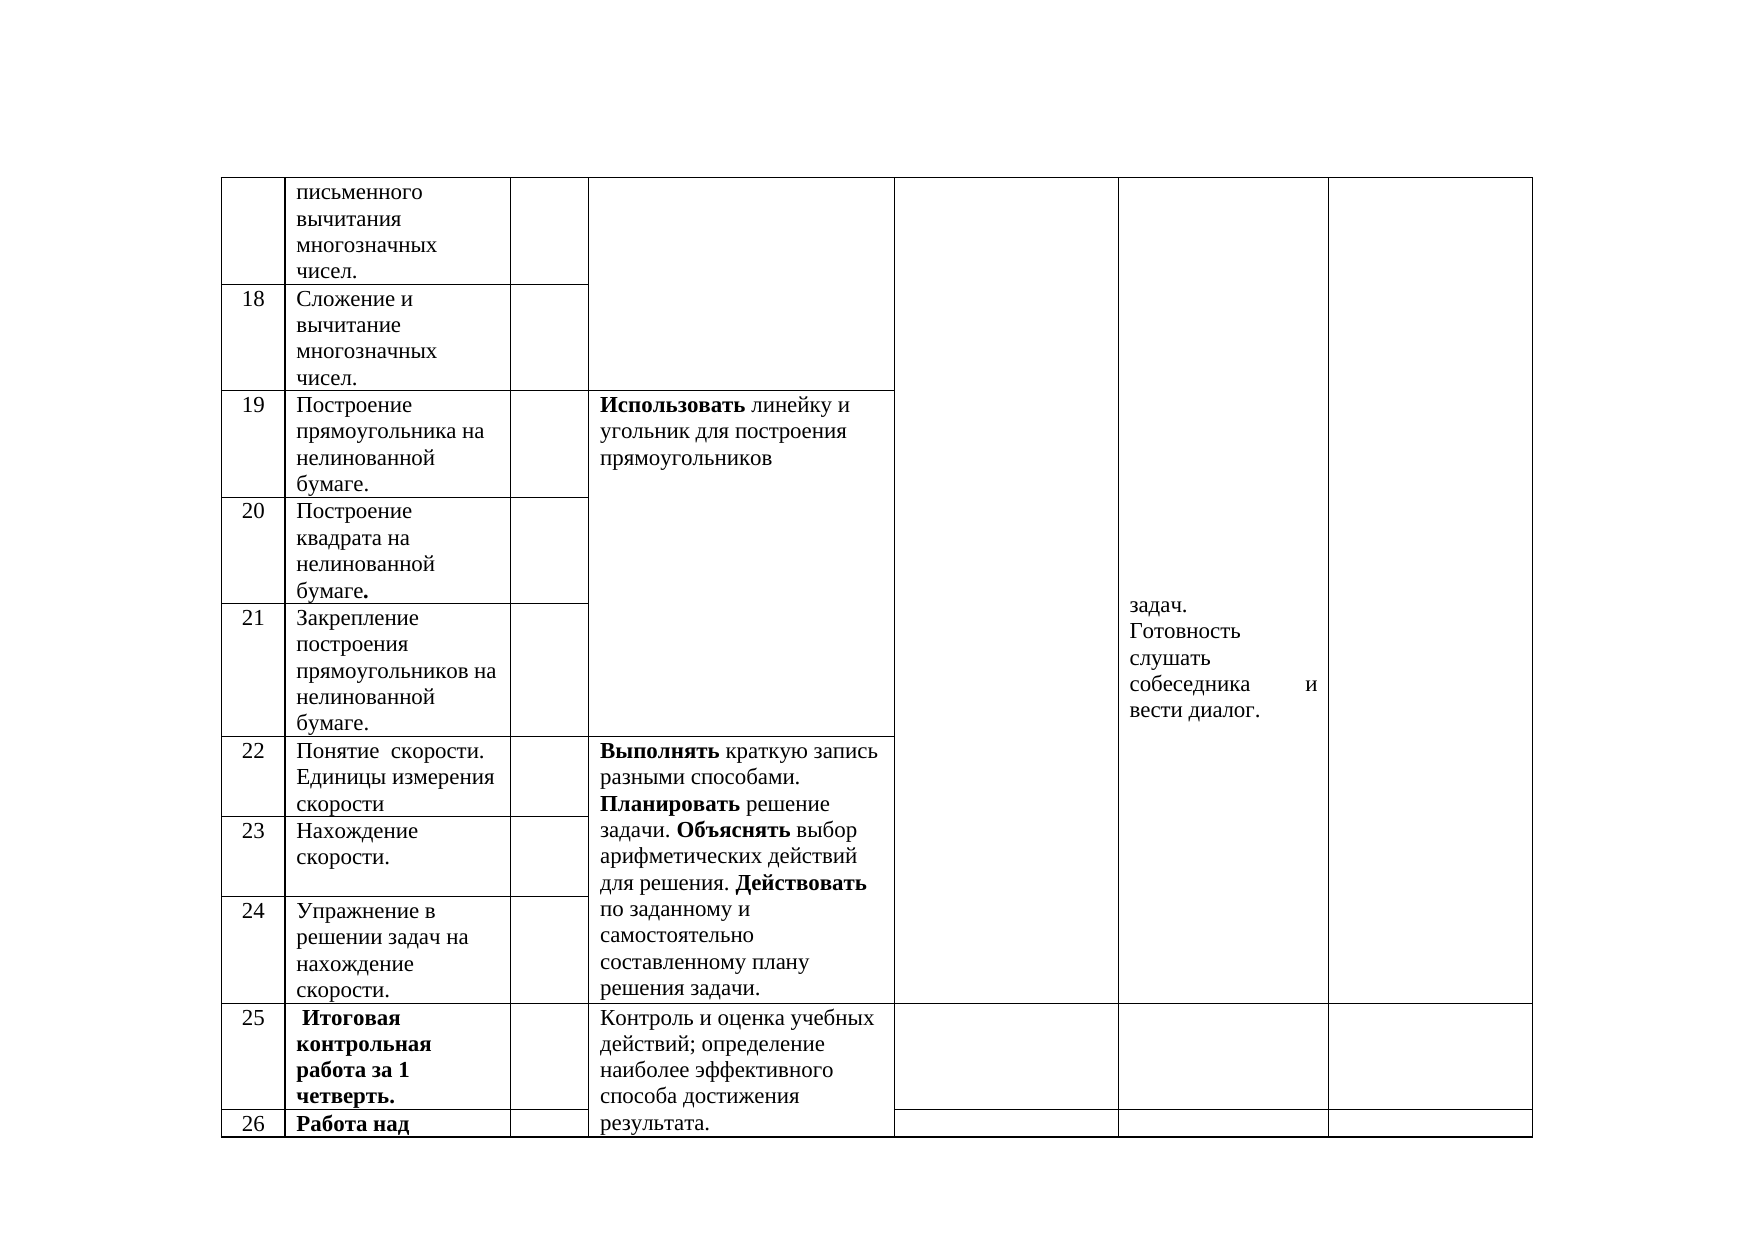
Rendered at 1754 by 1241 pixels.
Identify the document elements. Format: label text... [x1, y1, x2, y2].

table_cell 21 [222, 604, 284, 736]
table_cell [286, 178, 510, 284]
table_cell [511, 1110, 588, 1136]
table_cell 25 [222, 1004, 284, 1109]
table_cell Итоговая контрольная работа за 1 четверть. [286, 1004, 510, 1109]
table_cell [511, 737, 588, 816]
table_cell [1119, 1004, 1328, 1109]
table_cell 17 [222, 178, 284, 284]
table_cell [1329, 1004, 1532, 1109]
table_cell [511, 1004, 588, 1109]
table_cell [895, 1004, 1118, 1109]
table_cell [511, 498, 588, 603]
table_cell 24 [222, 897, 284, 1002]
table_cell [511, 178, 588, 284]
table_cell Закрепление построения прямоугольников на нелинованной бумаге. [286, 604, 510, 736]
table_cell [1329, 1110, 1532, 1136]
table_cell Упражнение в решении задач на нахождение скорости. [286, 897, 510, 1002]
table_cell 18 [222, 285, 284, 390]
table_cell Контроль и оценка учебных действий; определение наиболее эффективного способа достижения результата. [589, 1004, 894, 1136]
table_cell 19 [222, 391, 284, 497]
table_cell Построение квадрата на нелинованной бумаге. [286, 498, 510, 603]
table_cell Сложение и вычитание многозначных чисел. [286, 285, 510, 390]
table_cell [511, 391, 588, 497]
table_cell [511, 817, 588, 896]
table_cell Нахождение скорости. [286, 817, 510, 896]
table_cell [511, 285, 588, 390]
table_cell [511, 604, 588, 736]
table_cell 20 [222, 498, 284, 603]
table_cell Выполнять краткую запись разными способами. Планировать решение задачи. Объяснять выбор арифметических действий для решения. Действовать по заданному и самостоятельно составленному плану решения задачи. [589, 737, 894, 1002]
table_cell 23 [222, 817, 284, 896]
table_cell Понятие скорости. Единицы измерения скорости [286, 737, 510, 816]
table_cell Построение прямоугольника на нелинованной бумаге. [286, 391, 510, 497]
table_cell [895, 1110, 1118, 1136]
table_cell 26 [222, 1110, 284, 1136]
table_cell 22 [222, 737, 284, 816]
table_cell Использовать линейку и угольник для построения прямоугольников [589, 391, 894, 736]
table_cell [511, 897, 588, 1002]
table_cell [286, 1110, 510, 1136]
table_cell [1119, 1110, 1328, 1136]
